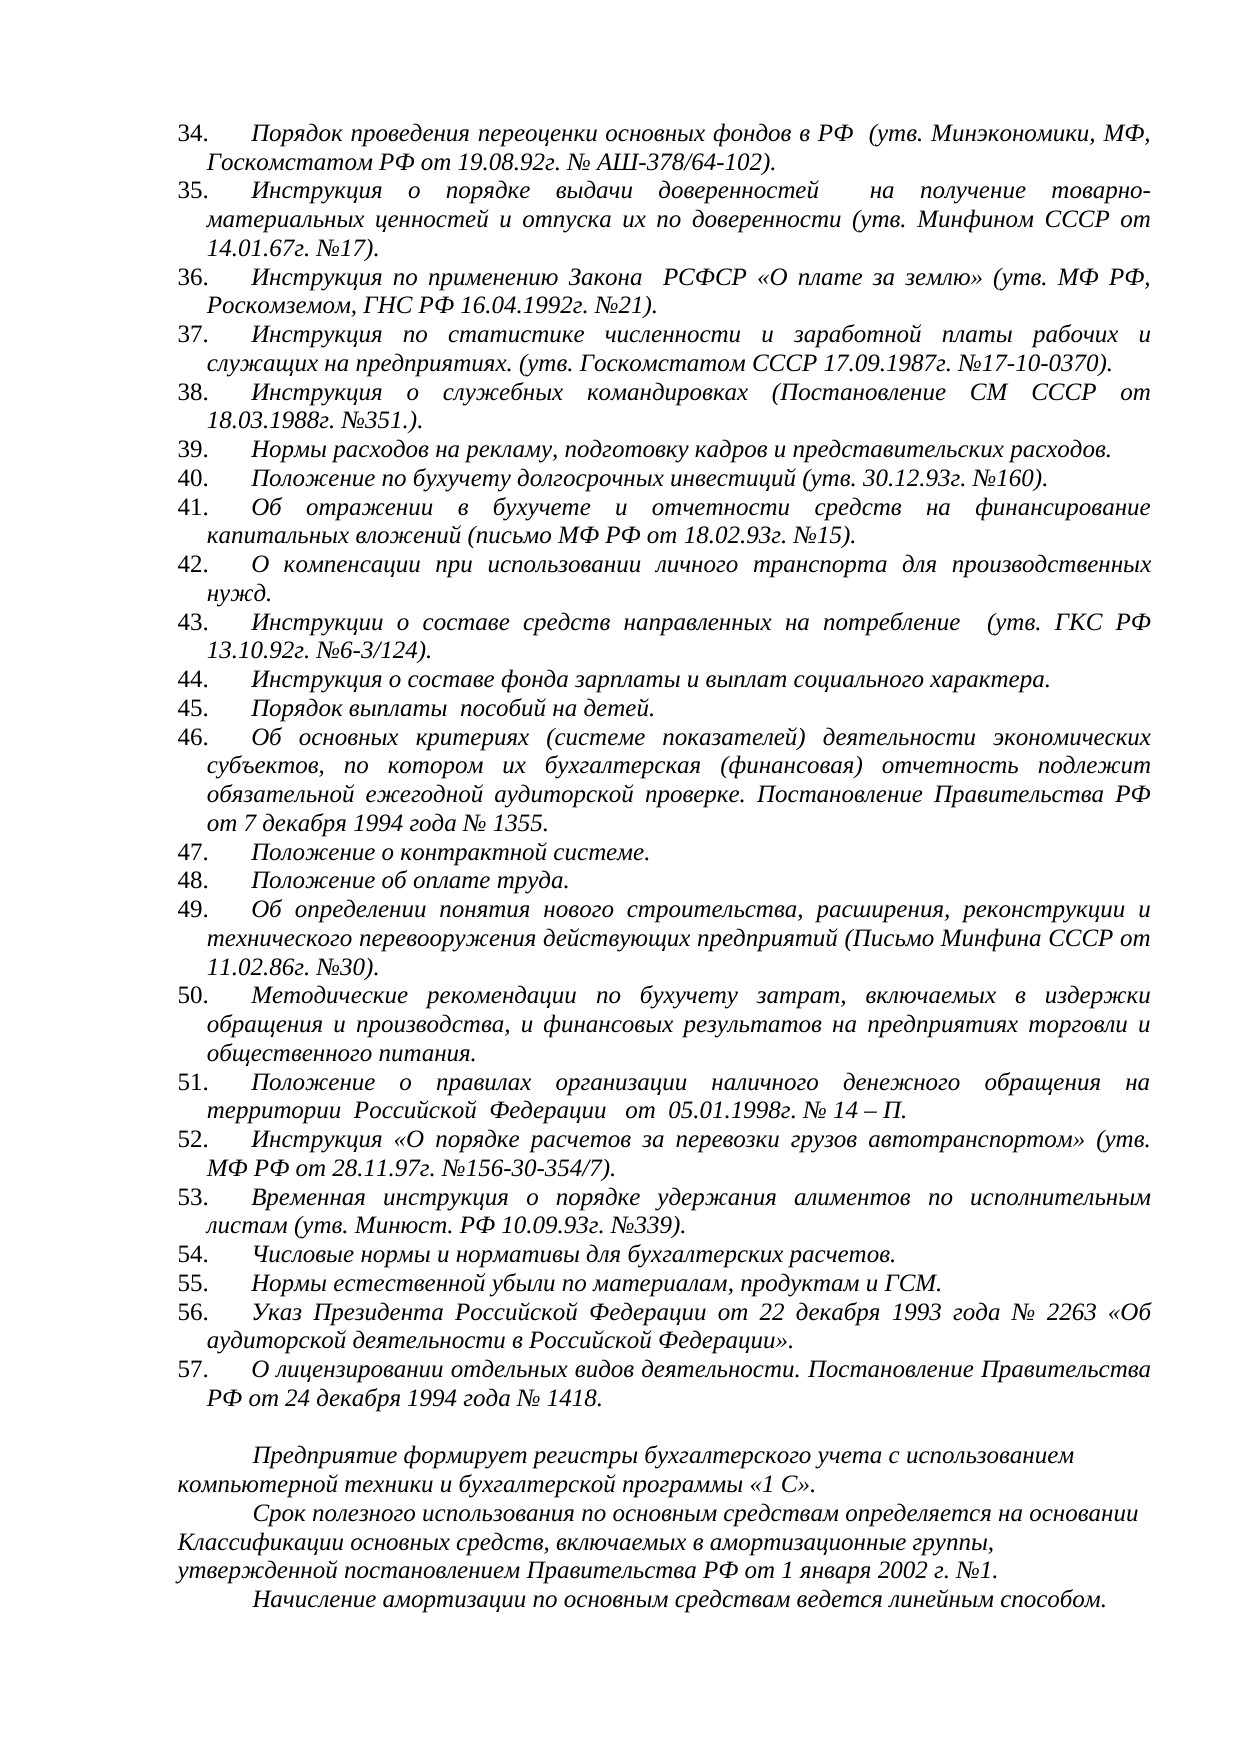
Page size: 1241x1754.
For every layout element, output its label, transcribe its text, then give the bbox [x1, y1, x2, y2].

list Нормы расходов на рекламу, подготовку кадров и представительских расходов. [177, 434, 1152, 463]
list О компенсации при использовании личного транспорта для производственных нужд. [177, 549, 1152, 607]
list Временная инструкция о порядке удержания алиментов по исполнительным листам (утв. Минюст. РФ 10.09.93г. №339). [177, 1182, 1152, 1239]
text Начисление амортизации по основным средствам ведется линейным способом. [177, 1584, 1152, 1613]
list Инструкция о порядке выдачи доверенностей на получение товарно-материальных ценностей и отпуска их по доверенности (утв. Минфином СССР от 14.01.67г. №17). [177, 176, 1152, 262]
list Инструкция «О порядке расчетов за перевозки грузов автотранспортом» (утв. МФ РФ от 28.11.97г. №156-30-354/7). [177, 1124, 1152, 1182]
list Положение об оплате труда. [177, 866, 1152, 894]
list Инструкция по применению Закона РСФСР «О плате за землю» (утв. МФ РФ, Роскомземом, ГНС РФ 16.04.1992г. №21). [177, 262, 1152, 319]
list Инструкция о составе фонда зарплаты и выплат социального характера. [177, 664, 1152, 693]
list Инструкции о составе средств направленных на потребление (утв. ГКС РФ 13.10.92г. №6-3/124). [177, 607, 1152, 664]
list Положение по бухучету долгосрочных инвестиций (утв. 30.12.93г. №160). [177, 463, 1152, 492]
list Положение о правилах организации наличного денежного обращения на территории Российской Федерации от 05.01.1998г. № 14 – П. [177, 1067, 1152, 1124]
list Нормы естественной убыли по материалам, продуктам и ГСМ. [177, 1268, 1152, 1297]
list Об основных критериях (системе показателей) деятельности экономических субъектов, по котором их бухгалтерская (финансовая) отчетность подлежит обязательной ежегодной аудиторской проверке. Постановление Правительства РФ от 7 декабря 1994 года № 1355. [177, 722, 1152, 837]
list Положение о контрактной системе. [177, 837, 1152, 866]
list Инструкция по статистике численности и заработной платы рабочих и служащих на предприятиях. (утв. Госкомстатом СССР 17.09.1987г. №17-10-0370). [177, 319, 1152, 377]
list Числовые нормы и нормативы для бухгалтерских расчетов. [177, 1239, 1152, 1268]
list Инструкция о служебных командировках (Постановление СМ СССР от 18.03.1988г. №351.). [177, 377, 1152, 434]
list Методические рекомендации по бухучету затрат, включаемых в издержки обращения и производства, и финансовых результатов на предприятиях торговли и общественного питания. [177, 981, 1152, 1067]
list Об определении понятия нового строительства, расширения, реконструкции и технического перевооружения действующих предприятий (Письмо Минфина СССР от 11.02.86г. №30). [177, 894, 1152, 981]
text Предприятие формирует регистры бухгалтерского учета с использованием компьютерной техники и бухгалтерской программы «1 С». [177, 1441, 1152, 1498]
list О лицензировании отдельных видов деятельности. Постановление Правительства РФ от 24 декабря 1994 года № 1418. [177, 1354, 1152, 1412]
list Об отражении в бухучете и отчетности средств на финансирование капитальных вложений (письмо МФ РФ от 18.02.93г. №15). [177, 492, 1152, 549]
list Порядок выплаты пособий на детей. [177, 693, 1152, 722]
list Указ Президента Российской Федерации от 22 декабря 1993 года № 2263 «Об аудиторской деятельности в Российской Федерации». [177, 1297, 1152, 1354]
list Порядок проведения переоценки основных фондов в РФ (утв. Минэкономики, МФ, Госкомстатом РФ от 19.08.92г. № АШ-378/64-102). [177, 118, 1152, 176]
